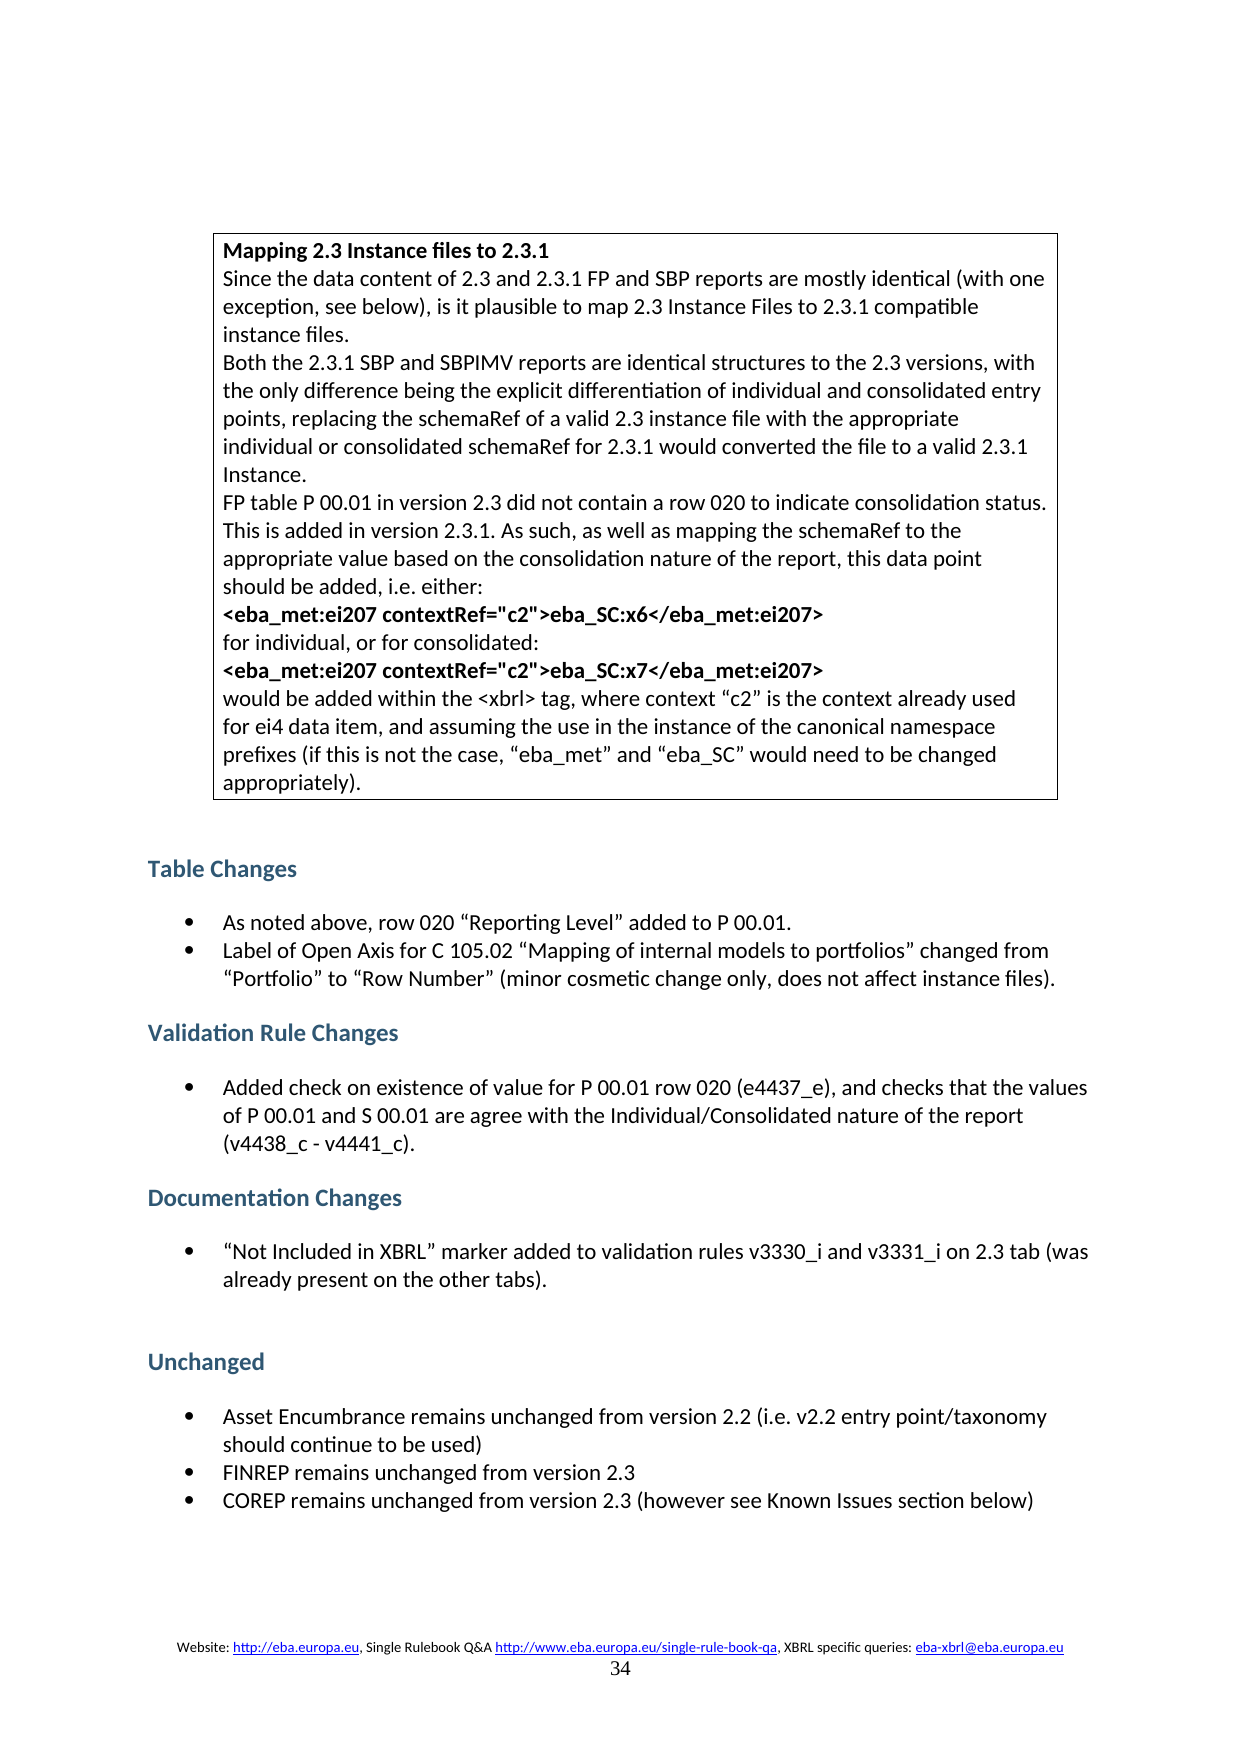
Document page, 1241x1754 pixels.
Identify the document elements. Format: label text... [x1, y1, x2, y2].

title Validation Rule Changes [148, 1017, 1093, 1048]
text <eba_met:ei207 contextRef="c2">eba_SC:x6</eba_met:ei207> [214, 597, 1057, 625]
text <eba_met:ei207 contextRef="c2">eba_SC:x7</eba_met:ei207> [214, 653, 1057, 681]
title Documentation Changes [148, 1182, 1093, 1212]
list As noted above, row 020 “Reporting Level” added to P 00.01. [185, 908, 1093, 936]
list Added check on existence of value for P 00.01 row 020 (e4437_e), and checks that the values of P 00.01 and S 00.01 are agree with the Individual/Consolidated nature of the report (v4438_c - v4441_c). [185, 1073, 1093, 1157]
title Table Changes [148, 853, 1093, 883]
text Mapping 2.3 Instance files to 2.3.1 [214, 234, 1057, 261]
list Asset Encumbrance remains unchanged from version 2.2 (i.e. v2.2 entry point/taxonomy should continue to be used) [185, 1402, 1093, 1458]
list Label of Open Axis for C 105.02 “Mapping of internal models to portfolios” changed from “Portfolio” to “Row Number” (minor cosmetic change only, does not affect instance files). [185, 936, 1093, 992]
text Both the 2.3.1 SBP and SBPIMV reports are identical structures to the 2.3 versions, with the only difference being the explicit differentiation of individual and consolidated entry points, replacing the schemaRef of a valid 2.3 instance file with the appropriate individual or consolidated schemaRef for 2.3.1 would converted the file to a valid 2.3.1 Instance. [214, 345, 1057, 485]
list FINREP remains unchanged from version 2.3 [185, 1458, 1093, 1486]
title Unchanged [148, 1346, 1093, 1377]
text FP table P 00.01 in version 2.3 did not contain a row 020 to indicate consolidation status. This is added in version 2.3.1. As such, as well as mapping the schemaRef to the appropriate value based on the consolidation nature of the report, this data point should be added, i.e. either: [214, 485, 1057, 597]
list “Not Included in XBRL” marker added to validation rules v3330_i and v3331_i on 2.3 tab (was already present on the other tabs). [185, 1237, 1093, 1293]
text would be added within the <xbrl> tag, where context “c2” is the context already used for ei4 data item, and assuming the use in the instance of the canonical namespace prefixes (if this is not the case, “eba_met” and “eba_SC” would need to be changed appropriately). [214, 681, 1057, 799]
list COREP remains unchanged from version 2.3 (however see Known Issues section below) [185, 1486, 1093, 1514]
text for individual, or for consolidated: [214, 625, 1057, 653]
text Since the data content of 2.3 and 2.3.1 FP and SBP reports are mostly identical (with one exception, see below), is it plausible to map 2.3 Instance Files to 2.3.1 compatible instance files. [214, 261, 1057, 345]
